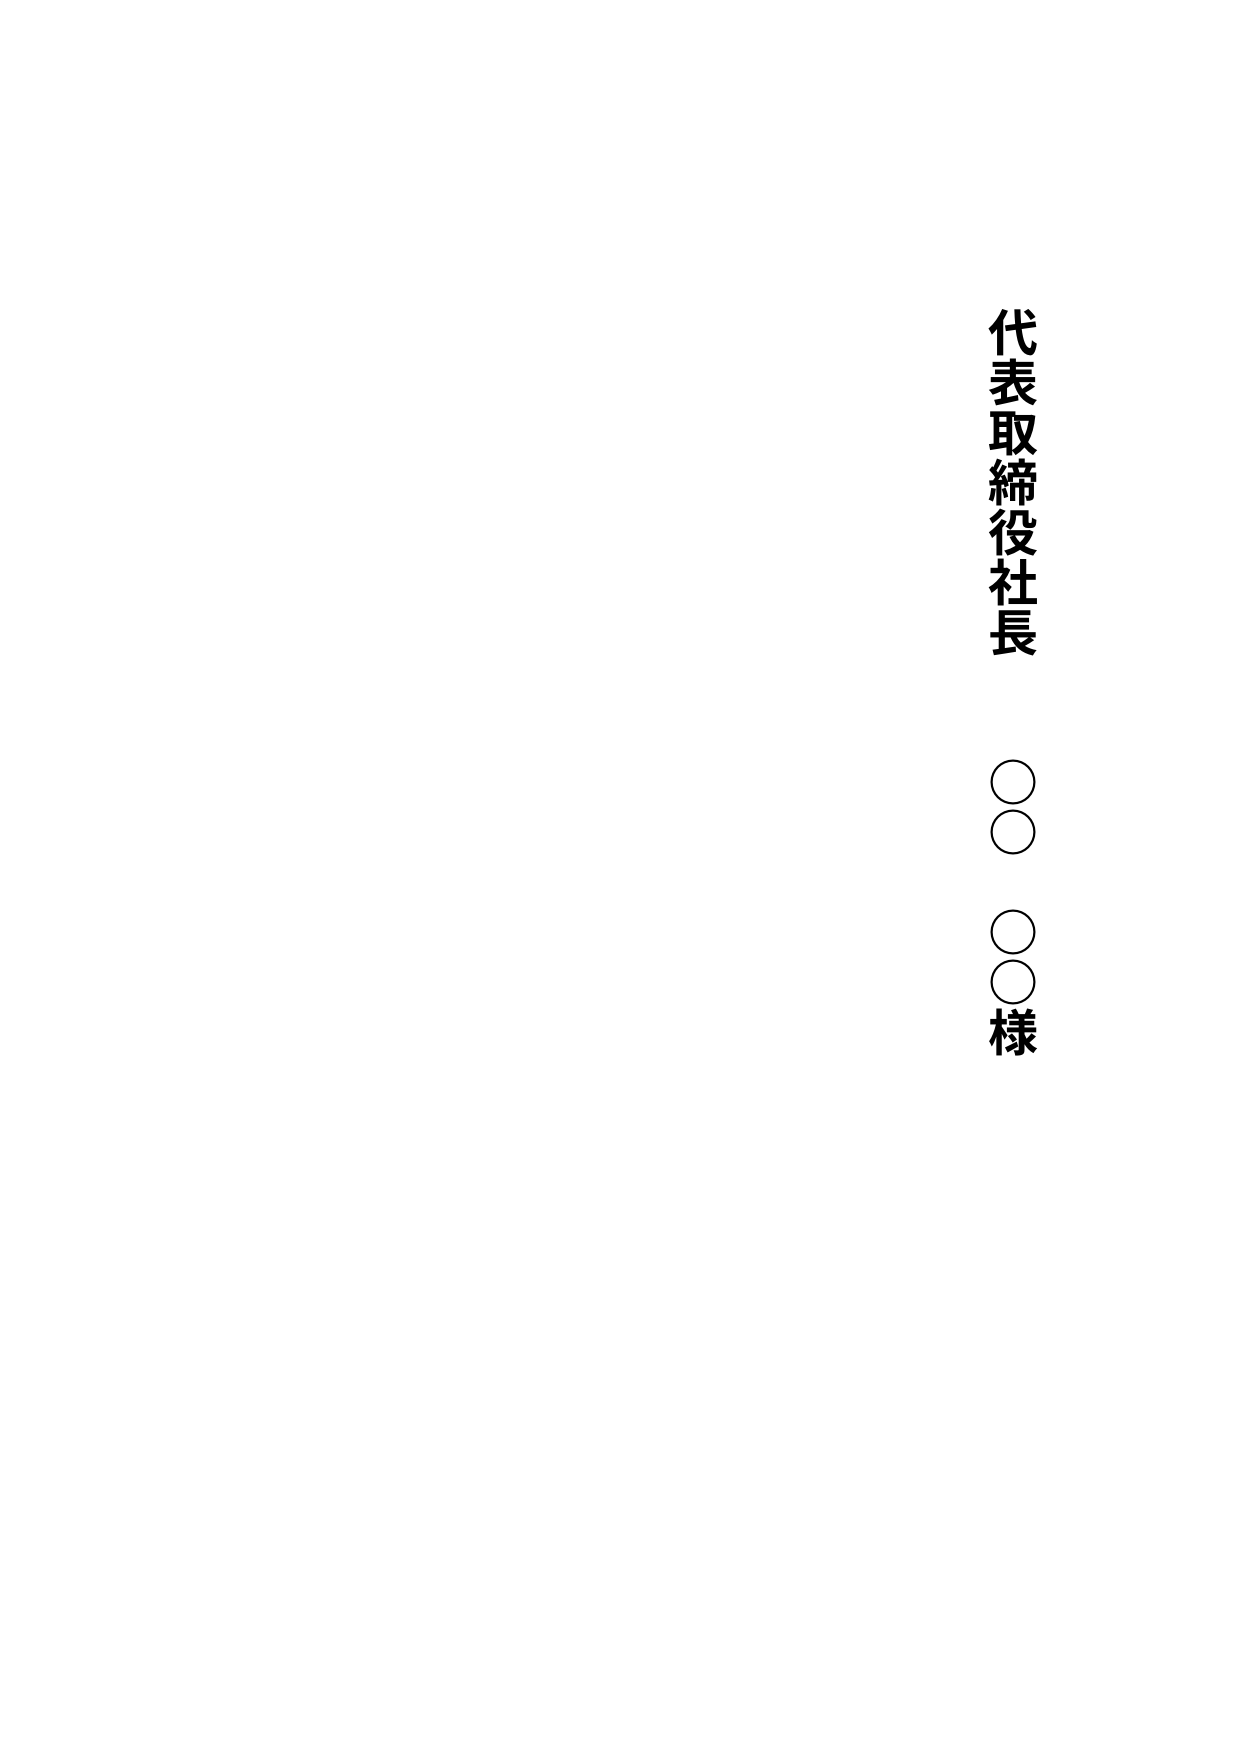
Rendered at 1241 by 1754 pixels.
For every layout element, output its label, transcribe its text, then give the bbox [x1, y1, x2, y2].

text 代表取締役社長 ○○ ○○様 [976, 207, 1051, 1577]
